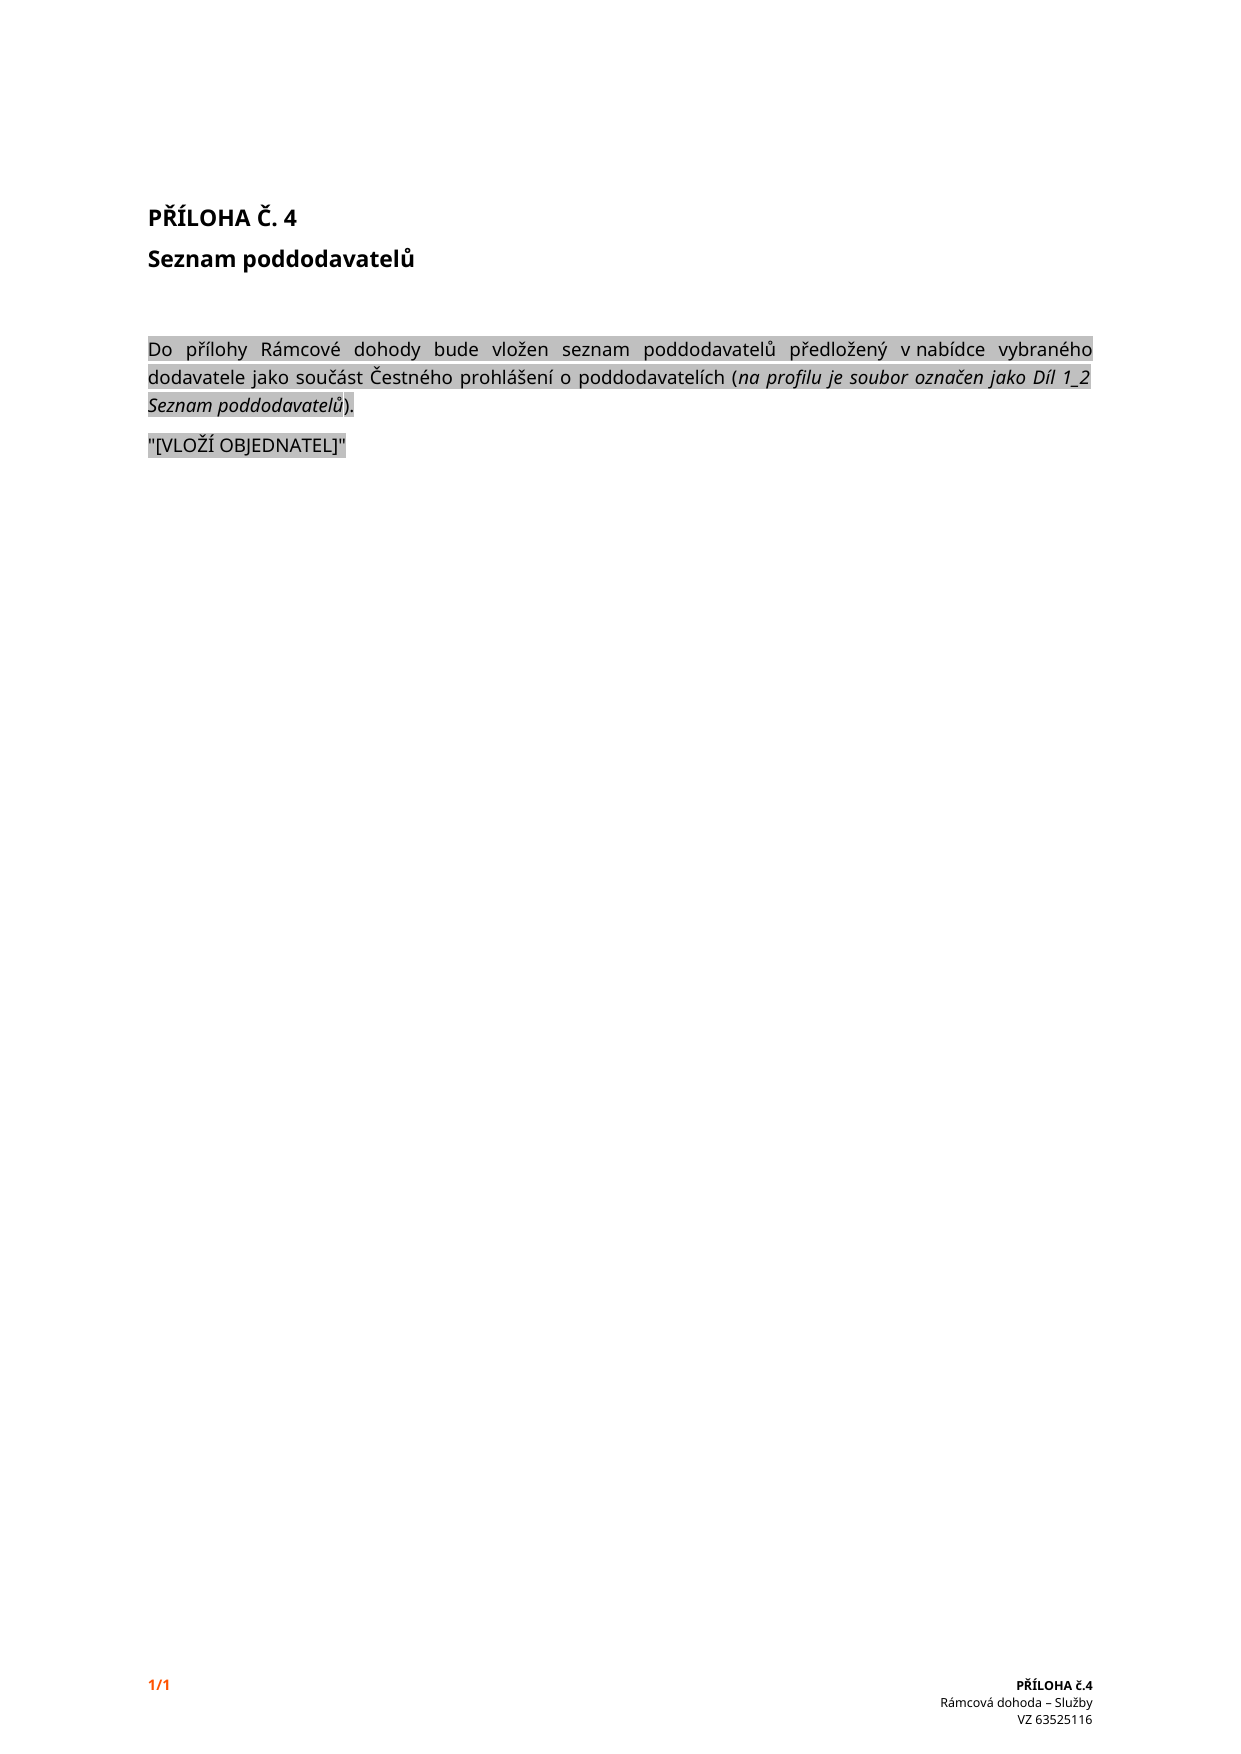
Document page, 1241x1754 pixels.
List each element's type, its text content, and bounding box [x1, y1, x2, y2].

text Seznam poddodavatelů [148, 244, 1093, 273]
text Do přílohy Rámcové dohody bude vložen seznam poddodavatelů předložený v nabídce vybraného dodavatele jako součást Čestného prohlášení o poddodavatelích (na profilu je soubor označen jako Díl 1_2 Seznam poddodavatelů). [148, 361, 1093, 417]
text "[VLOŽÍ OBJEDNATEL]" [148, 432, 1093, 458]
text Příloha č. 4 [148, 203, 1093, 232]
